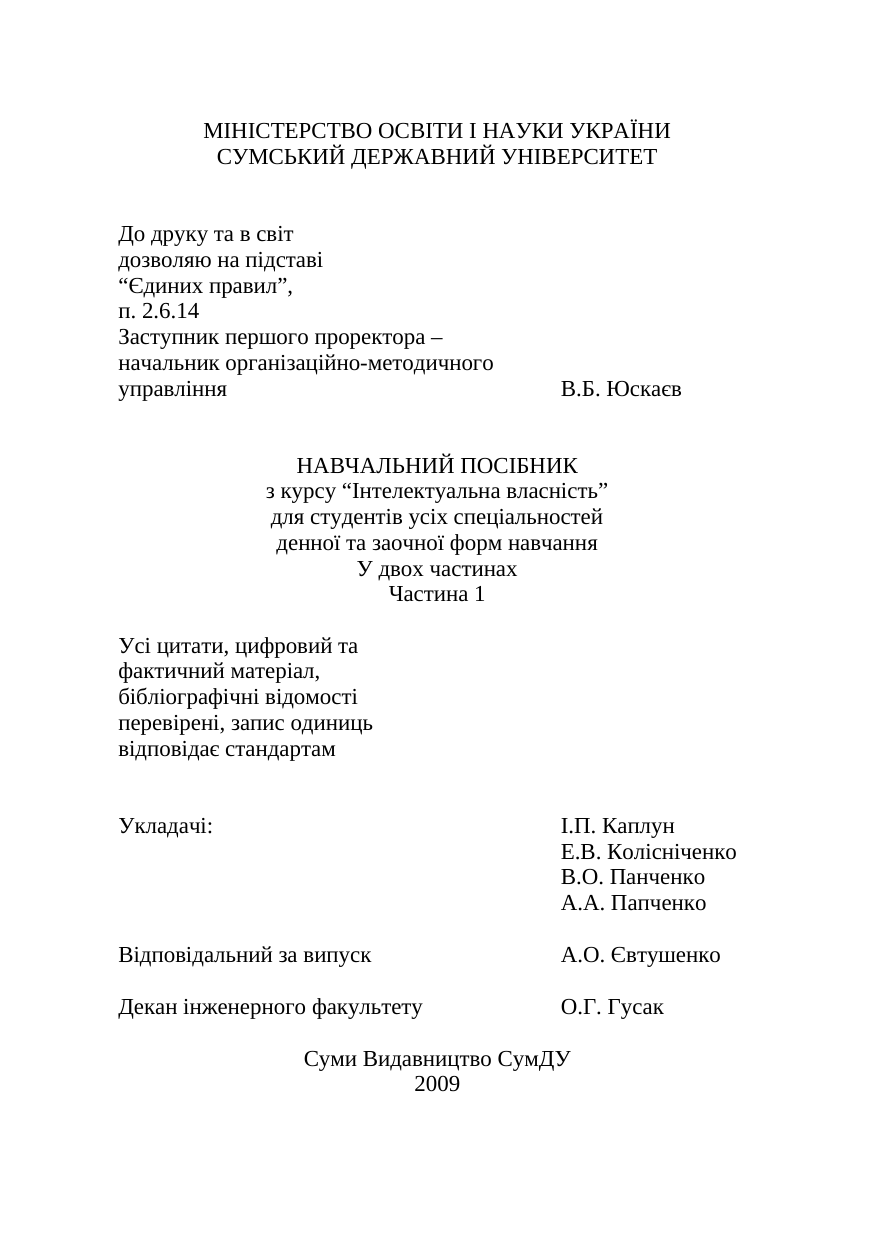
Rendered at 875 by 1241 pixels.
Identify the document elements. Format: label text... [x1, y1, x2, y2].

text 2009 [118, 1071, 756, 1097]
text Декан інженерного факультету О.Г. Гусак [118, 994, 756, 1020]
text “Єдиних правил”, [118, 272, 756, 298]
text фактичний матеріал, [118, 658, 756, 684]
text До друку та в світ [118, 221, 756, 247]
text відповідає стандартам [118, 736, 756, 761]
text Усі цитати, цифровий та [118, 633, 756, 658]
text Укладачі: І.П. Каплун [118, 813, 756, 838]
text В.О. Панченко [118, 864, 756, 890]
text для студентів усіх спеціальностей [118, 504, 756, 530]
text А.А. Папченко [118, 890, 756, 916]
text Суми Видавництво СумДУ [118, 1046, 756, 1071]
text перевірені, запис одиниць [118, 710, 756, 736]
text МІНІСТЕРСТВО ОСВІТИ І НАУКИ УКРАЇНИ [118, 118, 756, 144]
text бібліографічні відомості [118, 684, 756, 710]
text НАВЧАЛЬНИЙ ПОСІБНИК [118, 453, 756, 478]
text Частина 1 [118, 581, 756, 607]
text управління В.Б. Юскаєв [118, 375, 756, 401]
text Відповідальний за випуск А.О. Євтушенко [118, 942, 756, 968]
text начальник організаційно-методичного [118, 350, 756, 375]
text денної та заочної форм навчання [118, 530, 756, 556]
text СУМСЬКИЙ ДЕРЖАВНИЙ УНІВЕРСИТЕТ [118, 144, 756, 169]
text п. 2.6.14 [118, 298, 756, 324]
text дозволяю на підставі [118, 247, 756, 272]
text Е.В. Колісніченко [118, 838, 756, 864]
text Заступник першого проректора – [118, 324, 756, 350]
text У двох частинах [118, 556, 756, 581]
text з курсу “Інтелектуальна власність” [118, 478, 756, 504]
